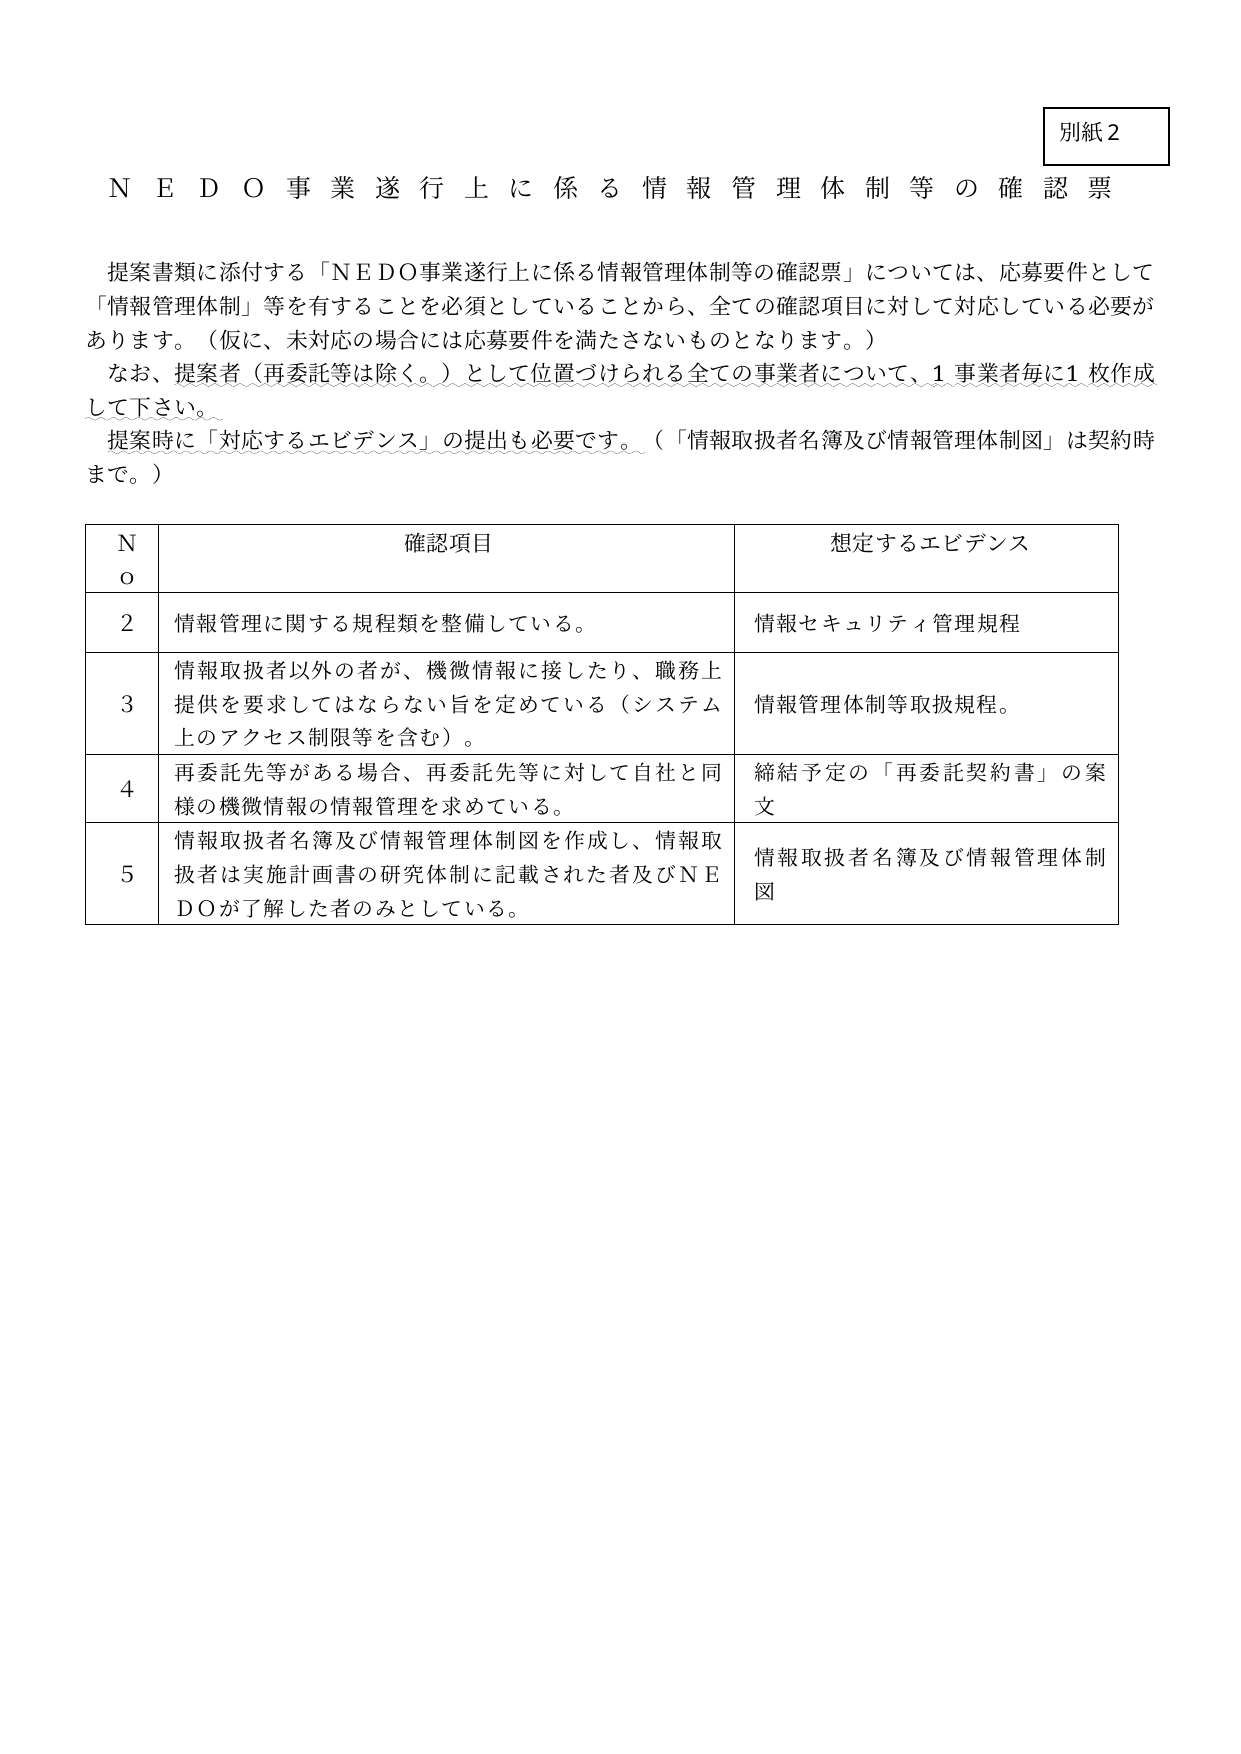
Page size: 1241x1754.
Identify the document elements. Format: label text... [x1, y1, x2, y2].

table_header 想定するエビデンス [735, 525, 1118, 592]
table_cell 再委託先等がある場合、再委託先等に対して自社と同様の機微情報の情報管理を求めている。 [159, 755, 734, 822]
table_cell 情報取扱者以外の者が、機微情報に接したり、職務上提供を要求してはならない旨を定めている（システム上のアクセス制限等を含む）。 [159, 653, 734, 753]
text ＮＥＤＯ事業遂行上に係る情報管理体制等の確認票 [85, 153, 1155, 221]
table_cell ５ [86, 823, 158, 924]
table_cell 情報管理に関する規程類を整備している。 [159, 593, 734, 652]
text 提案時に「対応するエビデンス」の提出も必要です。（「情報取扱者名簿及び情報管理体制図」は契約時まで。） [85, 423, 1155, 490]
table_cell ２ [86, 593, 158, 652]
table_cell 情報管理体制等取扱規程。 [735, 653, 1118, 753]
table_header 確認項目 [159, 525, 734, 592]
table_cell 締結予定の「再委託契約書」の案文 [735, 755, 1118, 822]
text 提案書類に添付する「ＮＥＤＯ事業遂行上に係る情報管理体制等の確認票」については、応募要件として「情報管理体制」等を有することを必須としていることから、全ての確認項目に対して対応している必要があります。（仮に、未対応の場合には応募要件を満たさないものとなります。） [85, 254, 1155, 355]
table_header Ｎｏ [86, 525, 158, 592]
table_cell 情報取扱者名簿及び情報管理体制図を作成し、情報取扱者は実施計画書の研究体制に記載された者及びＮＥＤＯが了解した者のみとしている。 [159, 823, 734, 924]
table_cell ３ [86, 653, 158, 753]
table_cell 情報セキュリティ管理規程 [735, 593, 1118, 652]
table_cell ４ [86, 755, 158, 822]
table_cell 情報取扱者名簿及び情報管理体制図 [735, 823, 1118, 924]
text なお、提案者（再委託等は除く。）として位置づけられる全ての事業者について、1事業者毎に1枚作成して下さい。 [85, 355, 1155, 423]
